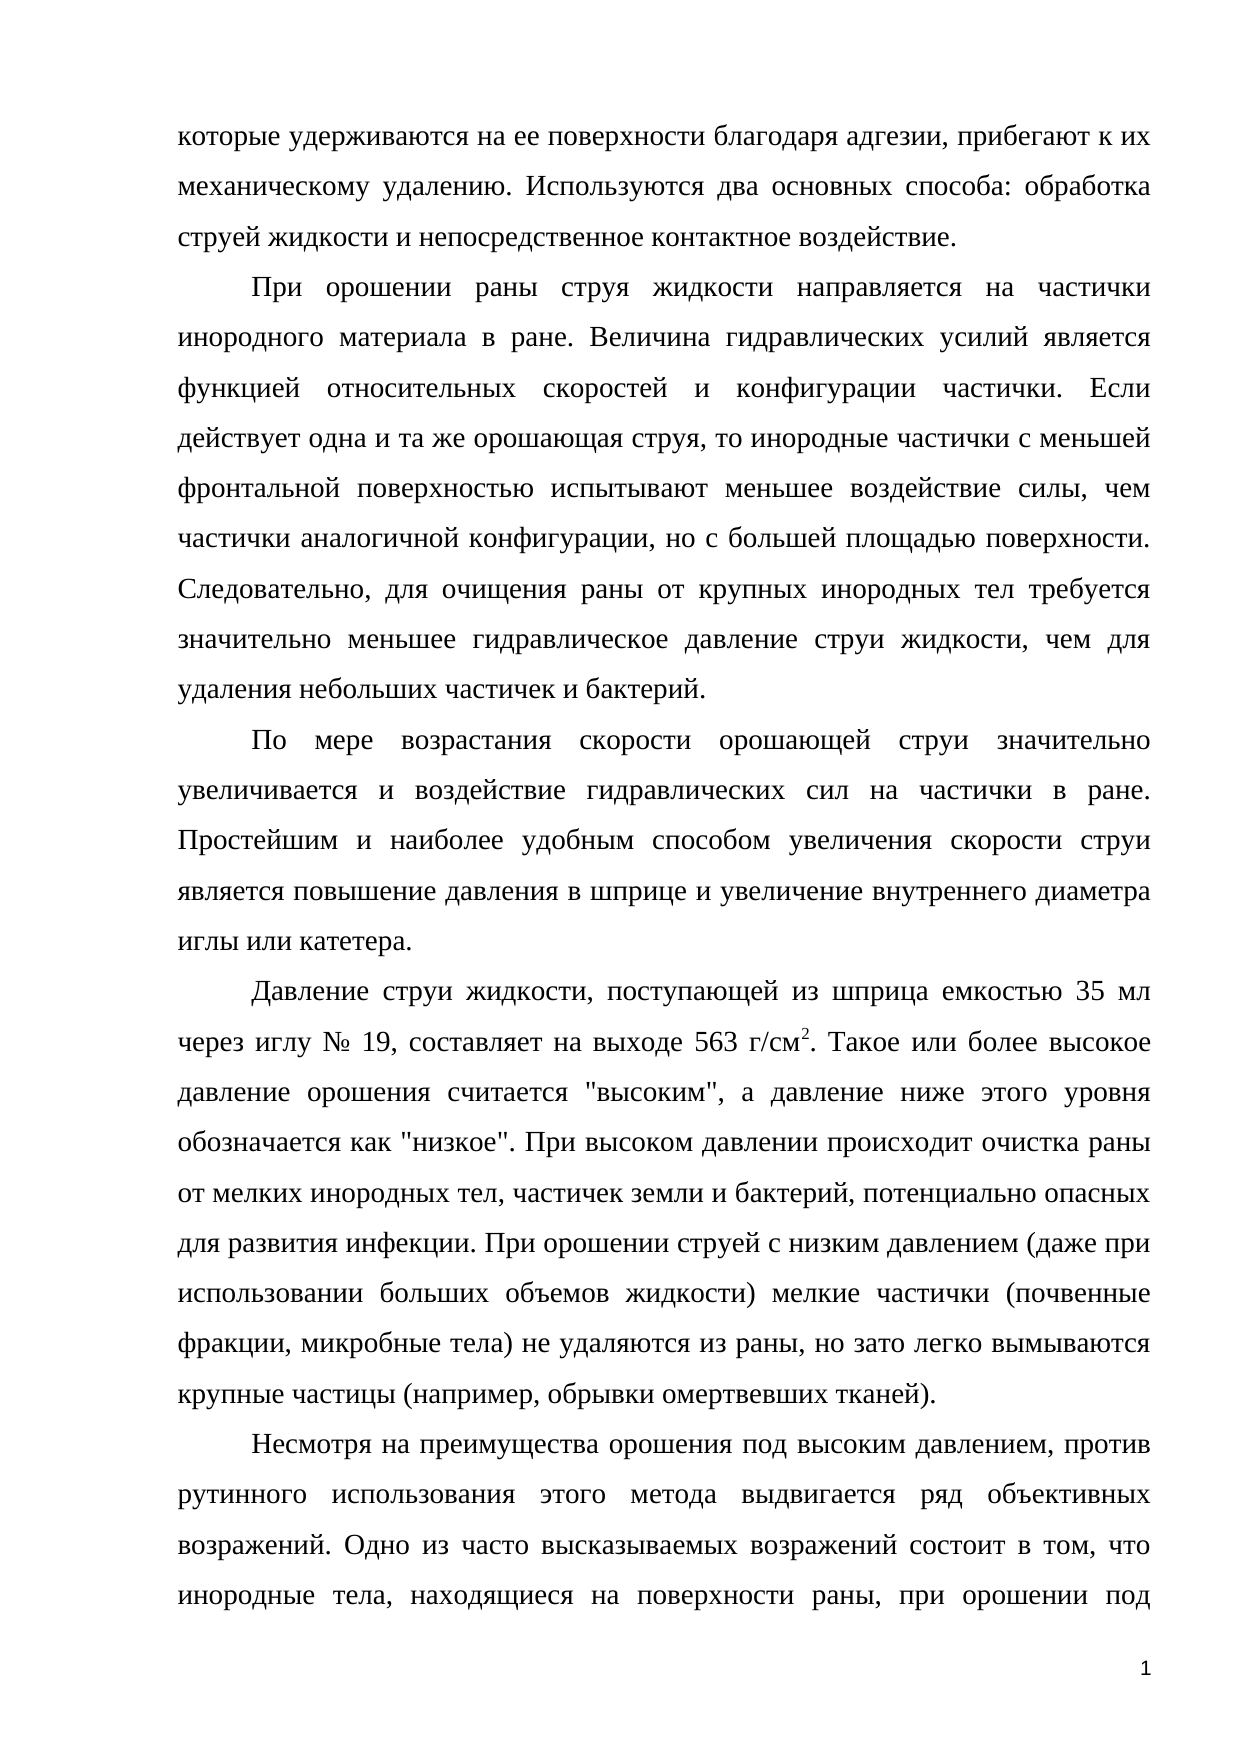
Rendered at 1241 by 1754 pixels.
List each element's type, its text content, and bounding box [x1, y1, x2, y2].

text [177, 1426, 1152, 1611]
text По мере возрастания скорости орошающей струи значительно увеличивается и воздействие гидравлических сил на частички в ране. Простейшим и наиболее удобным способом увеличения скорости струи является повышение давления в шприце и увеличение внутреннего диаметра иглы или катетера. [177, 722, 1152, 957]
text Давление струи жидкости, поступающей из шприца емкостью 35 мл через иглу № 19, составляет на выходе 563 г/см2. Такое или более высокое давление орошения считается "высоким", а давление ниже этого уровня обозначается как "низкое". При высоком давлении происходит очистка раны от мелких инородных тел, частичек земли и бактерий, потенциально опасных для развития инфекции. При орошении струей с низким давлением (даже при использовании больших объемов жидкости) мелкие частички (почвенные фракции, микробные тела) не удаляются из раны, но зато легко вымываются крупные частицы (например, обрывки омертвевших тканей). [177, 973, 1152, 1409]
text При орошении раны струя жидкости направляется на частички инородного материала в ране. Величина гидравлических усилий является функцией относительных скоростей и конфигурации частички. Если действует одна и та же орошающая струя, то инородные частички с меньшей фронтальной поверхностью испытывают меньшее воздействие силы, чем частички аналогичной конфигурации, но с большей площадью поверхности. Следовательно, для очищения раны от крупных инородных тел требуется значительно меньшее гидравлическое давление струи жидкости, чем для удаления небольших частичек и бактерий. [177, 269, 1152, 705]
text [177, 118, 1152, 252]
